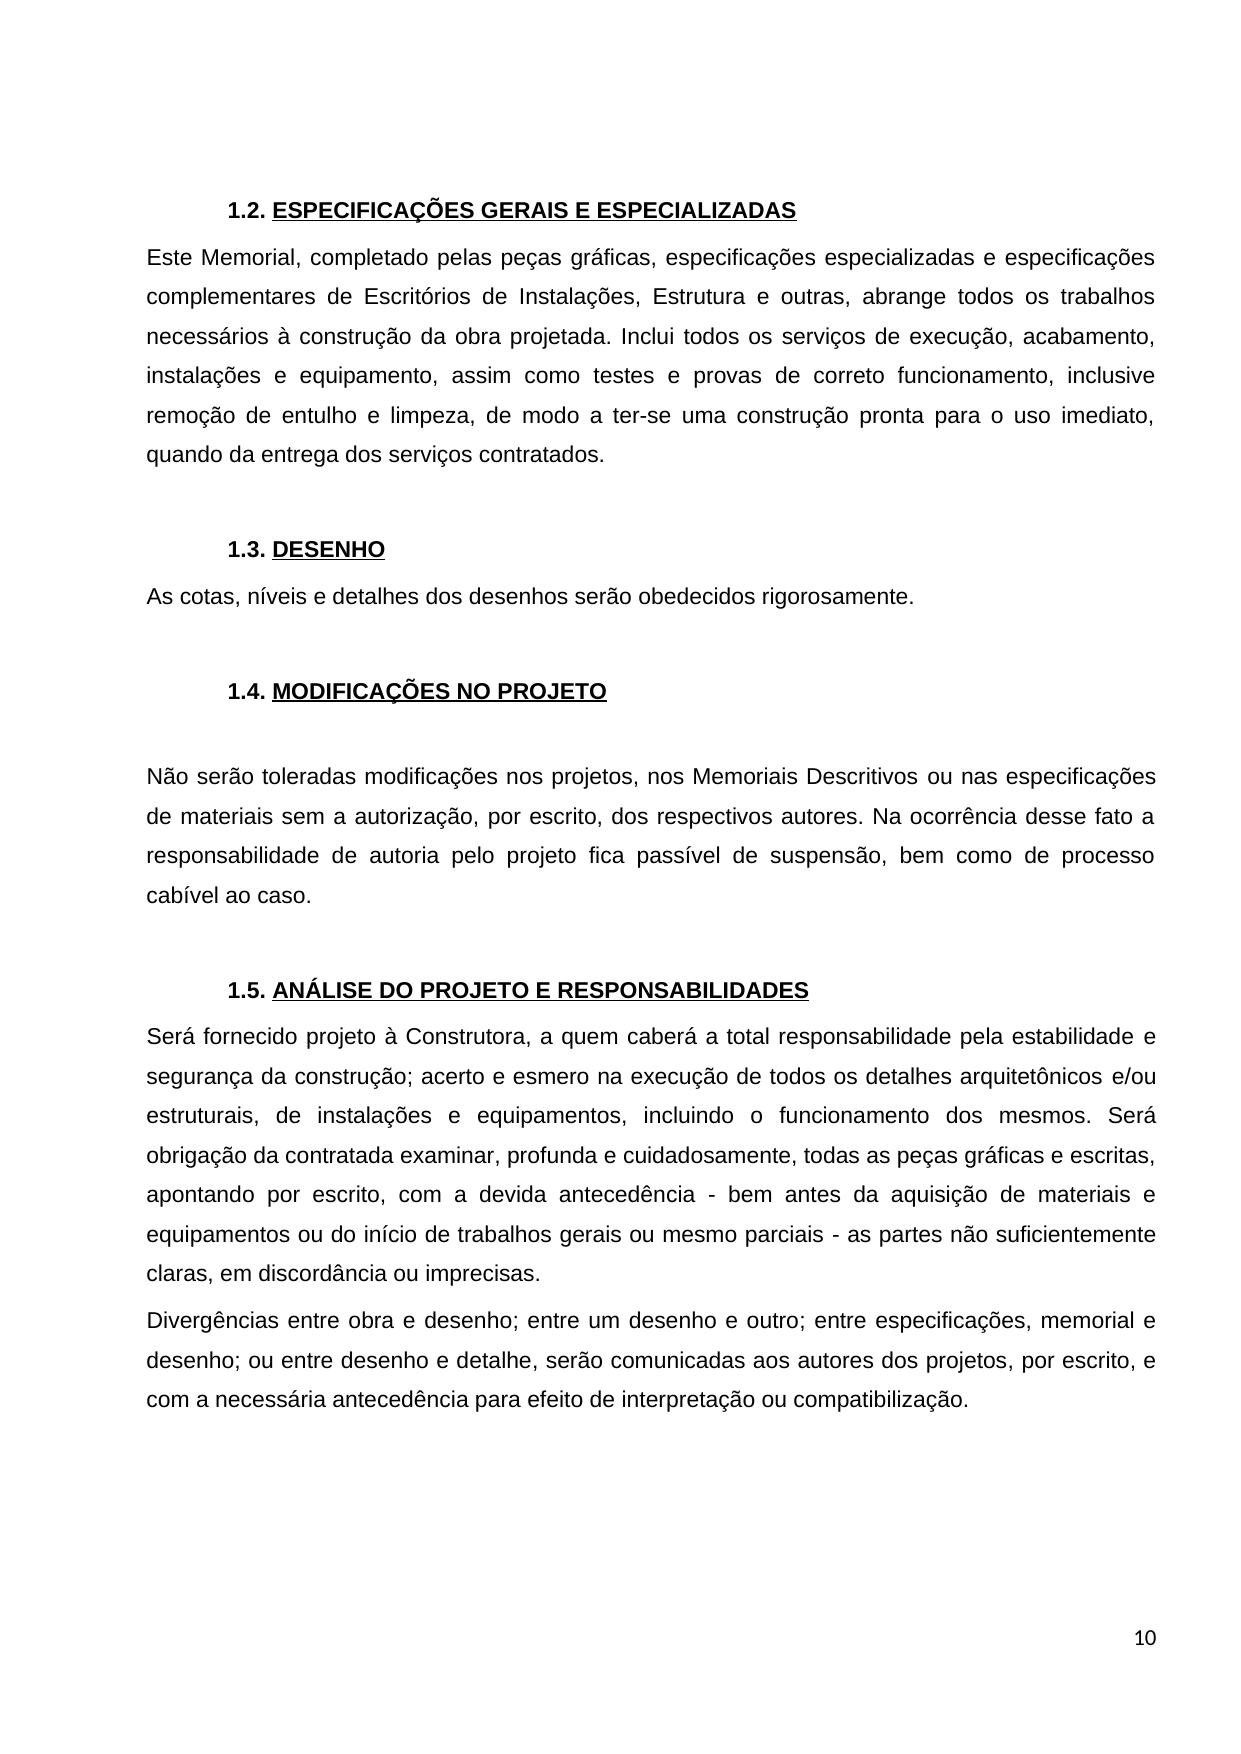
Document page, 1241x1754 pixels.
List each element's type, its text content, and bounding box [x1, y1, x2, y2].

subtitle MODIFICAÇÕES NO PROJETO [227, 678, 1158, 704]
subtitle DESENHO [227, 536, 1158, 563]
text Não serão toleradas modificações nos projetos, nos Memoriais Descritivos ou nas especificações de materiais sem a autorização, por escrito, dos respectivos autores. Na ocorrência desse fato a responsabilidade de autoria pelo projeto fica passível de suspensão, bem como de processo cabível ao caso. [146, 763, 1156, 908]
text As cotas, níveis e detalhes dos desenhos serão obedecidos rigorosamente. [146, 583, 1156, 609]
text Este Memorial, completado pelas peças gráficas, especificações especializadas e especificações complementares de Escritórios de Instalações, Estrutura e outras, abrange todos os trabalhos necessários à construção da obra projetada. Inclui todos os serviços de execução, acabamento, instalações e equipamento, assim como testes e provas de correto funcionamento, inclusive remoção de entulho e limpeza, de modo a ter-se uma construção pronta para o uso imediato, quando da entrega dos serviços contratados. [146, 244, 1156, 468]
text Divergências entre obra e desenho; entre um desenho e outro; entre especificações, memorial e desenho; ou entre desenho e detalhe, serão comunicadas aos autores dos projetos, por escrito, e com a necessária antecedência para efeito de interpretação ou compatibilização. [146, 1307, 1156, 1413]
text Será fornecido projeto à Construtora, a quem caberá a total responsabilidade pela estabilidade e segurança da construção; acerto e esmero na execução de todos os detalhes arquitetônicos e/ou estruturais, de instalações e equipamentos, incluindo o funcionamento dos mesmos. Será obrigação da contratada examinar, profunda e cuidadosamente, todas as peças gráficas e escritas, apontando por escrito, com a devida antecedência - bem antes da aquisição de materiais e equipamentos ou do início de trabalhos gerais ou mesmo parciais - as partes não suficientemente claras, em discordância ou imprecisas. [146, 1023, 1156, 1286]
subtitle ANÁLISE DO PROJETO E RESPONSABILIDADES [227, 977, 1158, 1003]
subtitle ESPECIFICAÇÕES GERAIS E ESPECIALIZADAS [227, 197, 1158, 224]
